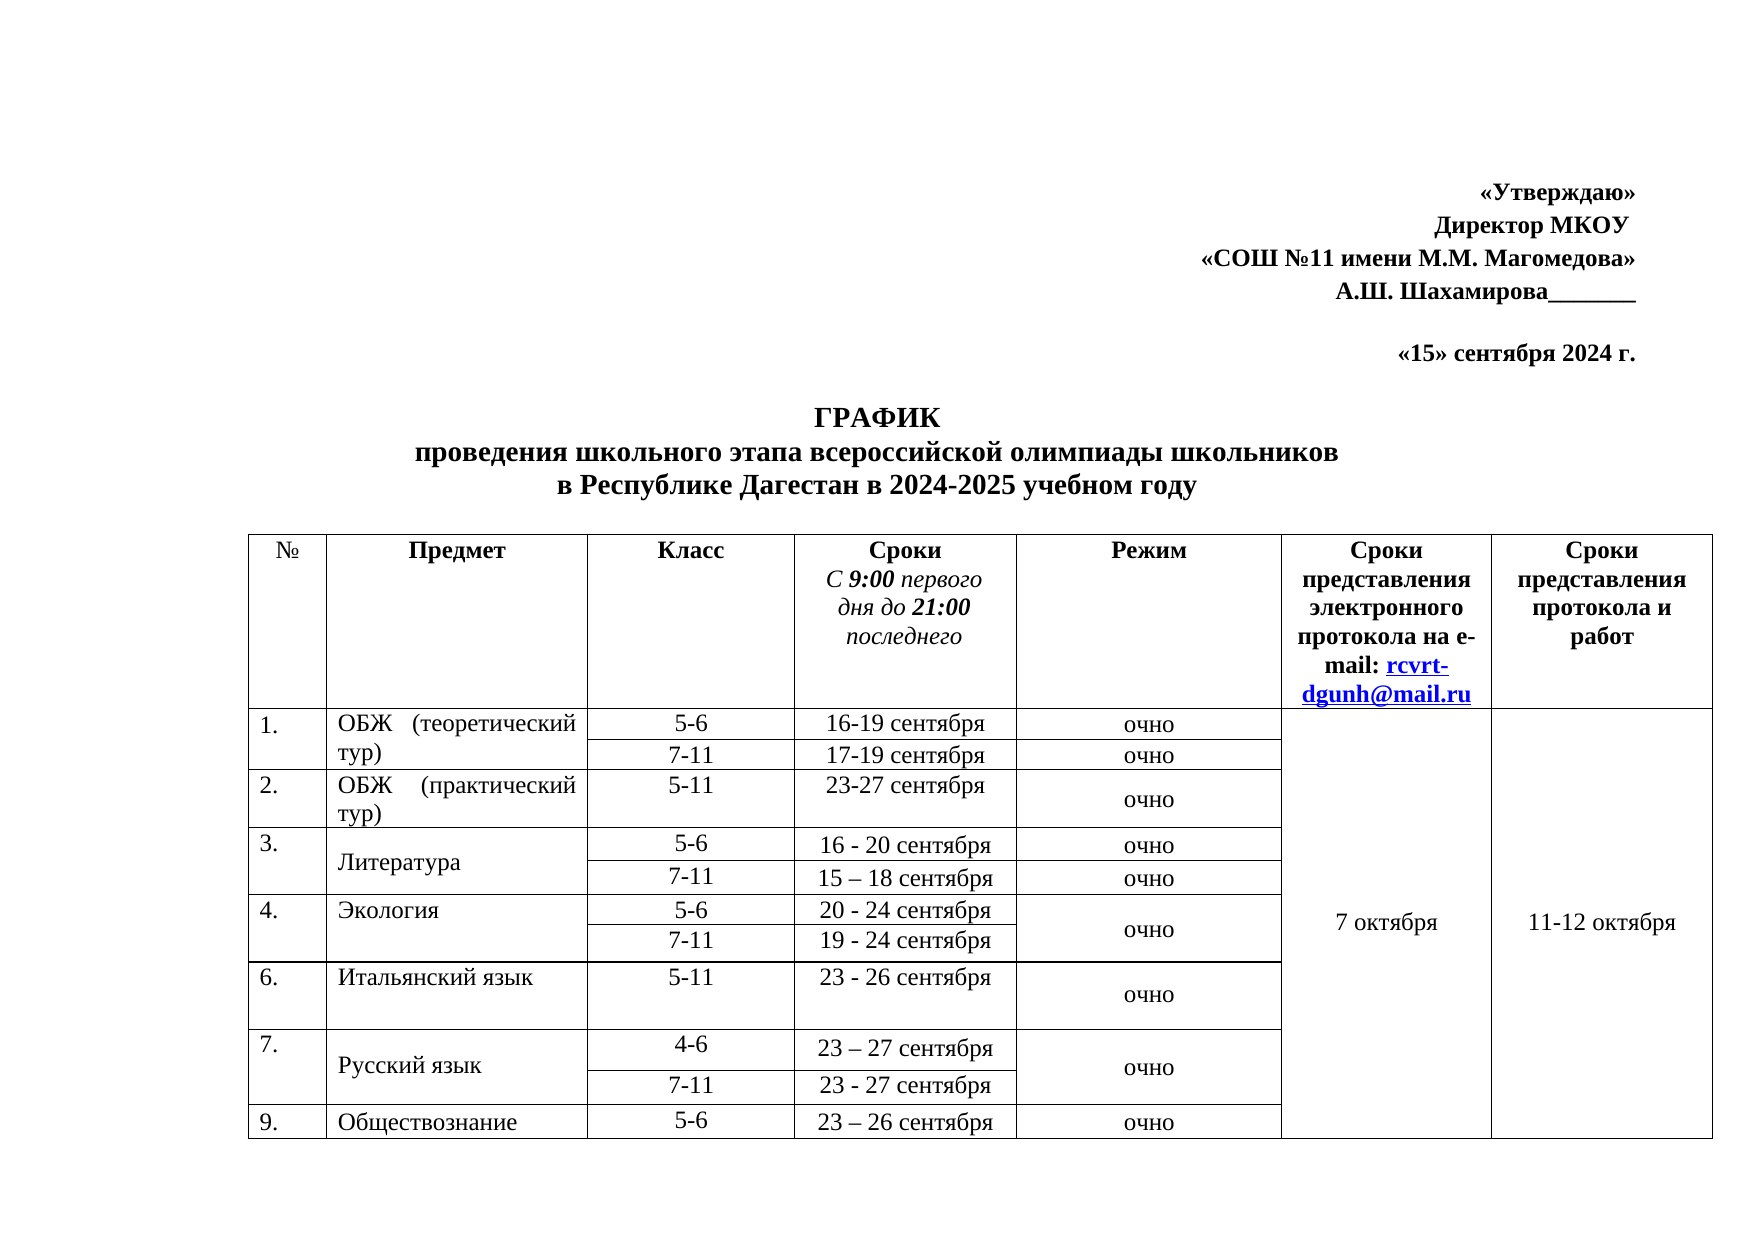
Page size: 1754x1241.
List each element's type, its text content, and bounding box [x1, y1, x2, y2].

table_cell 7 октября [1282, 709, 1491, 1138]
table_cell [249, 895, 326, 961]
table_cell 16-19 сентября [795, 709, 1016, 739]
table_cell очно [1017, 861, 1281, 894]
table_cell 23 – 26 сентября [795, 1105, 1016, 1138]
table_cell 11-12 октября [1492, 709, 1712, 1138]
table_cell [249, 709, 326, 769]
table_cell [249, 963, 326, 1028]
table_cell очно [1017, 740, 1281, 769]
table_cell 19 - 24 сентября [795, 925, 1016, 961]
text проведения школьного этапа всероссийской олимпиады школьников [118, 434, 1636, 467]
table_cell ОБЖ (практический тур) [327, 770, 587, 827]
text Директор МКОУ «СОШ №11 имени М.М. Магомедова» [118, 210, 1636, 272]
table_cell очно [1017, 1030, 1281, 1104]
text «15» сентября 2024 г. [118, 338, 1636, 367]
table_cell очно [1017, 1105, 1281, 1138]
table_header № [249, 535, 326, 707]
table_header Сроки представления электронного протокола на e-mail: rcvrt-dgunh@mail.ru [1282, 535, 1491, 707]
table_cell 7-11 [588, 1071, 794, 1104]
table_cell очно [1017, 828, 1281, 860]
table_header Класс [588, 535, 794, 707]
table_cell очно [1017, 895, 1281, 961]
table_cell Итальянский язык [327, 963, 587, 1028]
table_cell 23-27 сентября [795, 770, 1016, 827]
table_cell 23 - 27 сентября [795, 1071, 1016, 1104]
table_cell очно [1017, 709, 1281, 739]
table_cell Экология [327, 895, 587, 961]
table_cell Русский язык [327, 1030, 587, 1104]
table_cell [249, 770, 326, 827]
text в Республике Дагестан в 2024-2025 учебном году [118, 467, 1636, 501]
table_header Сроки С 9:00 первого дня до 21:00 последнего [795, 535, 1016, 707]
table_cell 5-6 [588, 895, 794, 924]
table_cell 7-11 [588, 925, 794, 961]
table_cell очно [1017, 963, 1281, 1028]
table_cell 20 - 24 сентября [795, 895, 1016, 924]
table_cell 15 – 18 сентября [795, 861, 1016, 894]
table_cell 4-6 [588, 1030, 794, 1069]
table_cell Обществознание [327, 1105, 587, 1138]
table_cell очно [1017, 770, 1281, 827]
table_header Режим [1017, 535, 1281, 707]
table_cell 5-11 [588, 770, 794, 827]
table_cell [249, 828, 326, 894]
table_cell 5-11 [588, 963, 794, 1028]
table_cell 7-11 [588, 861, 794, 894]
table_cell 23 - 26 сентября [795, 963, 1016, 1028]
table_header Предмет [327, 535, 587, 707]
table_cell 7-11 [588, 740, 794, 769]
table_cell [249, 1030, 326, 1104]
table_cell [249, 1105, 326, 1138]
text «Утверждаю» [118, 177, 1636, 206]
table_cell 5-6 [588, 709, 794, 739]
text ГРАФИК [118, 400, 1636, 434]
table_header Сроки представления протокола и работ [1492, 535, 1712, 707]
table_cell 5-6 [588, 1105, 794, 1138]
table_cell 5-6 [588, 828, 794, 860]
table_cell 17-19 сентября [795, 740, 1016, 769]
text А.Ш. Шахамирова_______ [118, 276, 1636, 305]
table_cell Литература [327, 828, 587, 894]
table_cell 23 – 27 сентября [795, 1030, 1016, 1069]
table_cell ОБЖ (теоретический тур) [327, 709, 587, 769]
table_cell 16 - 20 сентября [795, 828, 1016, 860]
